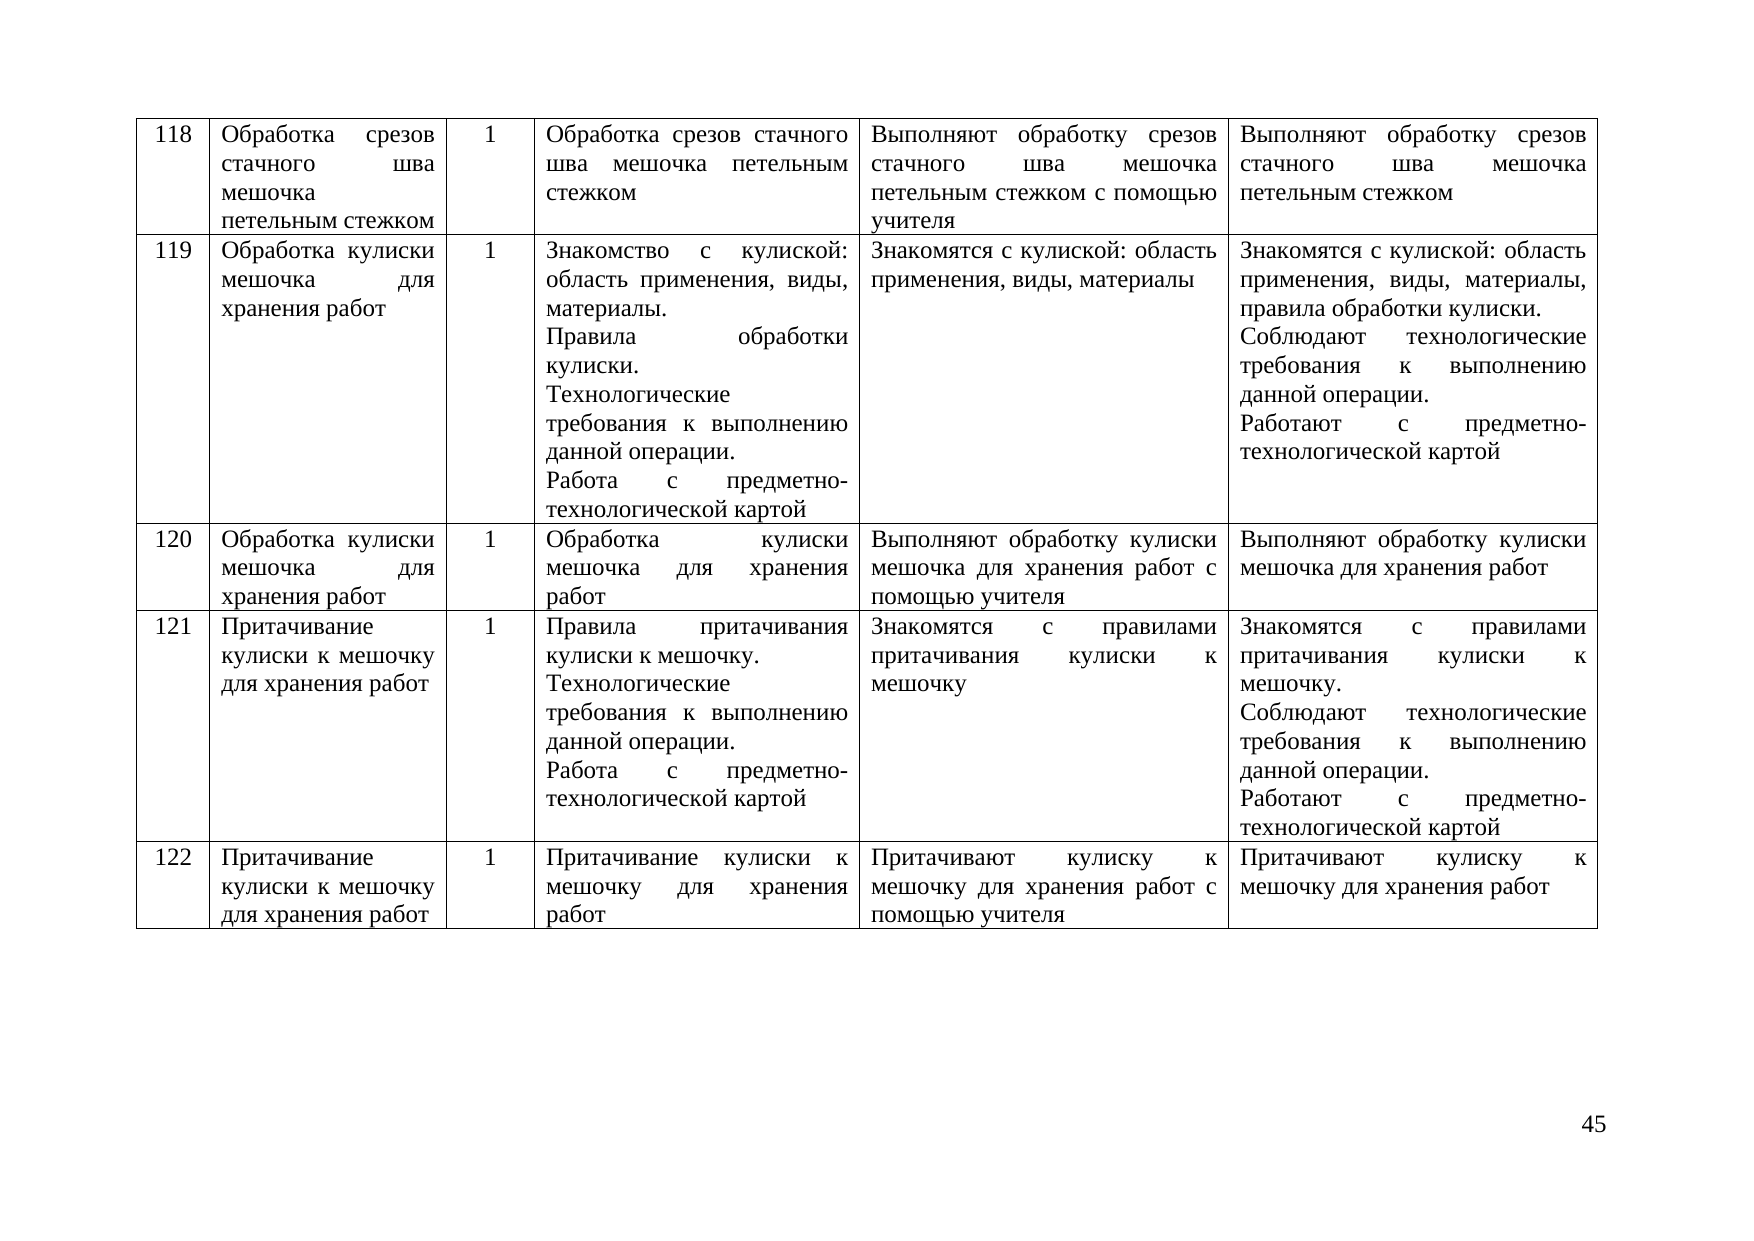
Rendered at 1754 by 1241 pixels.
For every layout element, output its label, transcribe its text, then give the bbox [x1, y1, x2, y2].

table_cell Знакомятся с правилами притачивания кулиски к мешочку. Соблюдают технологические требования к выполнению данной операции. Работают с предметно-технологической картой [1229, 611, 1597, 841]
table_cell Обработка кулиски мешочка для хранения работ [210, 524, 446, 610]
table_header Обработка срезов стачного шва мешочка петельным стежком [210, 119, 446, 234]
table_cell Знакомятся с кулиской: область применения, виды, материалы [860, 235, 1228, 523]
table_cell Притачивание кулиски к мешочку для хранения работ [210, 611, 446, 841]
table_cell Знакомятся с кулиской: область применения, виды, материалы, правила обработки кулиски. Соблюдают технологические требования к выполнению данной операции. Работают с предметно-технологической картой [1229, 235, 1597, 523]
table_cell 122 [137, 842, 209, 928]
table_header 1 [447, 119, 534, 234]
table_cell Обработка кулиски мешочка для хранения работ [535, 524, 859, 610]
table_cell Обработка кулиски мешочка для хранения работ [210, 235, 446, 523]
table_cell Правила притачивания кулиски к мешочку. Технологические требования к выполнению данной операции. Работа с предметно-технологической картой [535, 611, 859, 841]
table_cell Притачивание кулиски к мешочку для хранения работ [210, 842, 446, 928]
table_cell 120 [137, 524, 209, 610]
table_cell Знакомство с кулиской: область применения, виды, материалы. Правила обработки кулиски. Технологические требования к выполнению данной операции. Работа с предметно-технологической картой [535, 235, 859, 523]
table_header Выполняют обработку срезов стачного шва мешочка петельным стежком с помощью учителя [860, 119, 1228, 234]
table_cell 121 [137, 611, 209, 841]
table_cell Выполняют обработку кулиски мешочка для хранения работ с помощью учителя [860, 524, 1228, 610]
table_cell Притачивают кулиску к мешочку для хранения работ с помощью учителя [860, 842, 1228, 928]
table_cell 1 [447, 842, 534, 928]
table_cell Притачивают кулиску к мешочку для хранения работ [1229, 842, 1597, 928]
table_header Обработка срезов стачного шва мешочка петельным стежком [535, 119, 859, 234]
table_cell 1 [447, 611, 534, 841]
table_cell 1 [447, 235, 534, 523]
table_cell Притачивание кулиски к мешочку для хранения работ [535, 842, 859, 928]
table_cell Знакомятся с правилами притачивания кулиски к мешочку [860, 611, 1228, 841]
table_cell 119 [137, 235, 209, 523]
table_cell Выполняют обработку кулиски мешочка для хранения работ [1229, 524, 1597, 610]
table_header Выполняют обработку срезов стачного шва мешочка петельным стежком [1229, 119, 1597, 234]
table_header 118 [137, 119, 209, 234]
table_cell 1 [447, 524, 534, 610]
